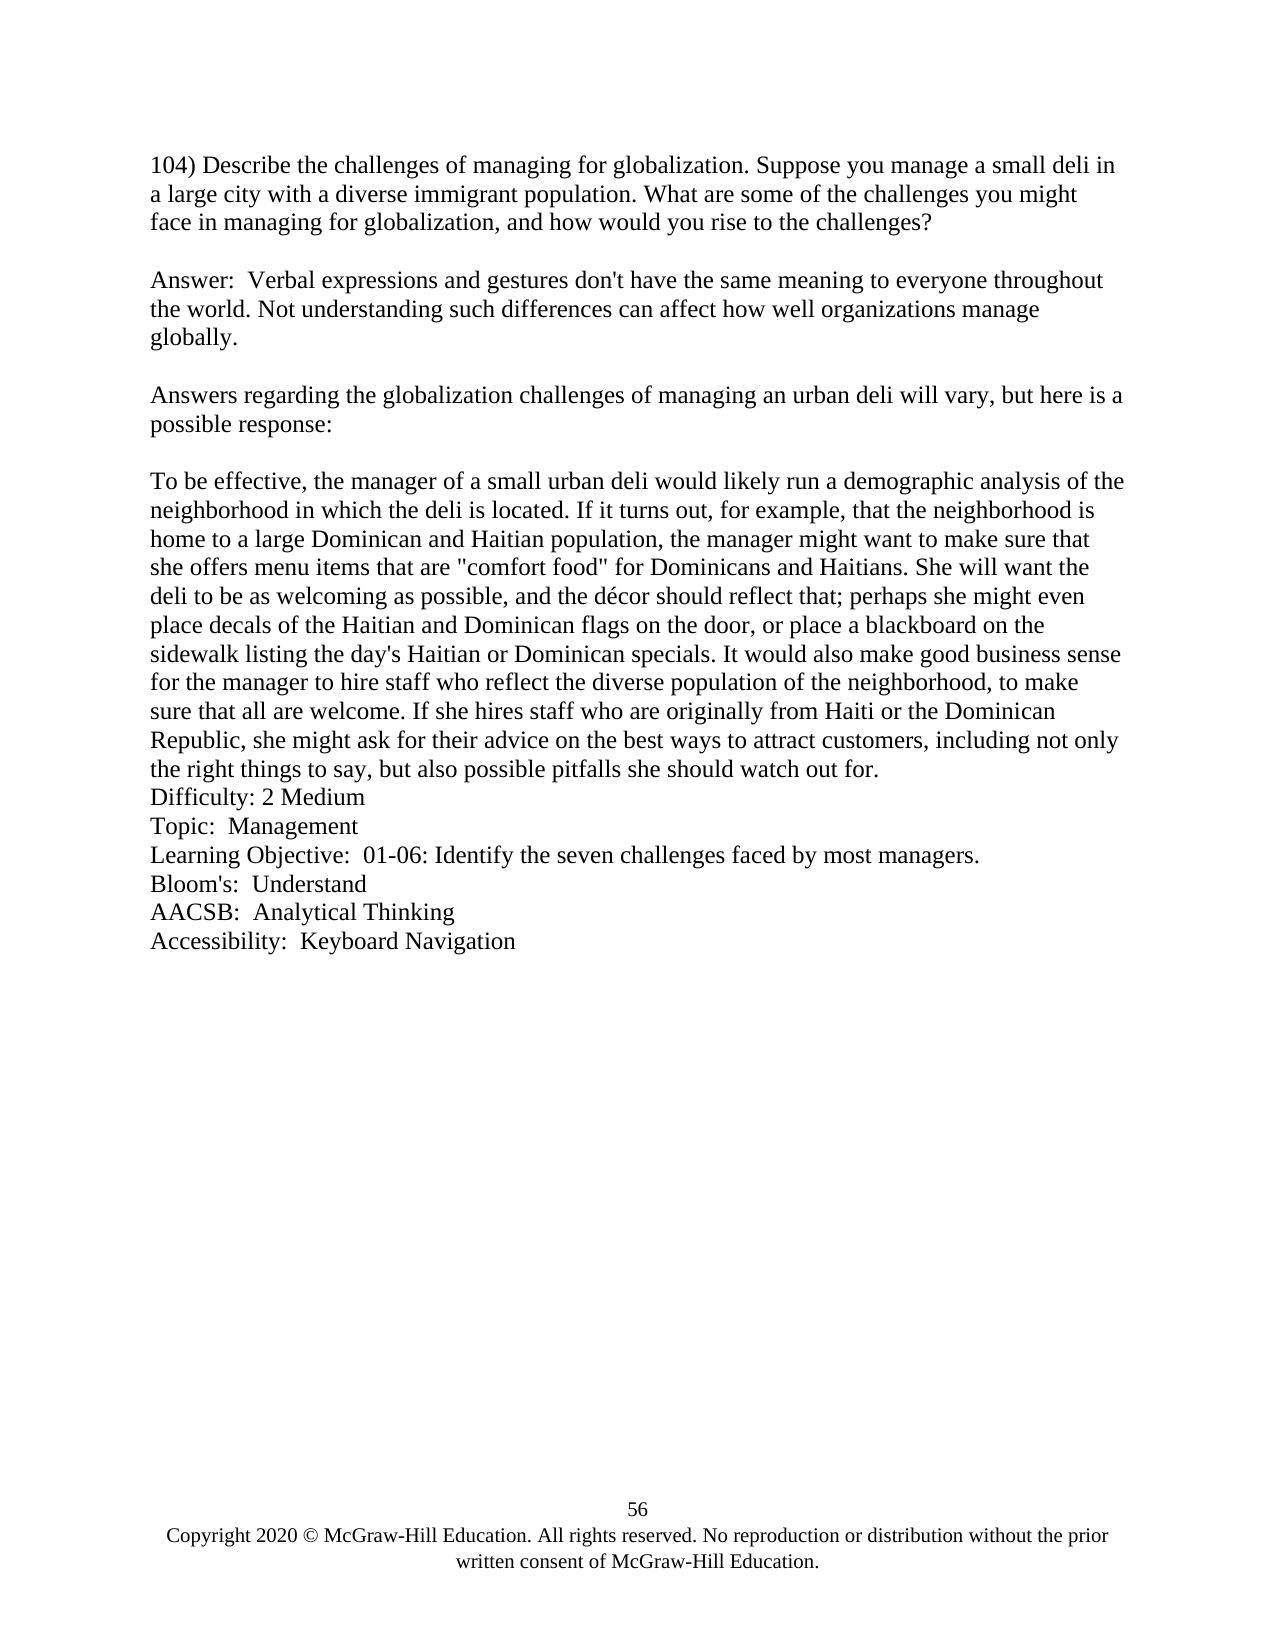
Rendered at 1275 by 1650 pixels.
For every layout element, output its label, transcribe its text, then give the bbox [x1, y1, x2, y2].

text Difficulty: 2 Medium [150, 782, 1125, 811]
text Answer: Verbal expressions and gestures don't have the same meaning to everyone throughout the world. Not understanding such differences can affect how well organizations manage globally. [150, 265, 1125, 351]
text Learning Objective: 01-06: Identify the seven challenges faced by most managers. [150, 840, 1125, 869]
text Bloom's: Understand [150, 869, 1125, 897]
text To be effective, the manager of a small urban deli would likely run a demographic analysis of the neighborhood in which the deli is located. If it turns out, for example, that the neighborhood is home to a large Dominican and Haitian population, the manager might want to make sure that she offers menu items that are "comfort food" for Dominicans and Haitians. She will want the deli to be as welcoming as possible, and the décor should reflect that; perhaps she might even place decals of the Haitian and Dominican flags on the door, or place a blackboard on the sidewalk listing the day's Haitian or Dominican specials. It would also make good business sense for the manager to hire staff who reflect the diverse population of the neighborhood, to make sure that all are welcome. If she hires staff who are originally from Haiti or the Dominican Republic, she might ask for their advice on the best ways to attract customers, including not only the right things to say, but also possible pitfalls she should watch out for. [150, 466, 1125, 782]
text Topic: Management [150, 811, 1125, 840]
text Accessibility: Keyboard Navigation [150, 926, 1125, 955]
text Answers regarding the globalization challenges of managing an urban deli will vary, but here is a possible response: [150, 380, 1125, 437]
text AACSB: Analytical Thinking [150, 897, 1125, 926]
text 104) Describe the challenges of managing for globalization. Suppose you manage a small deli in a large city with a diverse immigrant population. What are some of the challenges you might face in managing for globalization, and how would you rise to the challenges? [150, 150, 1125, 236]
